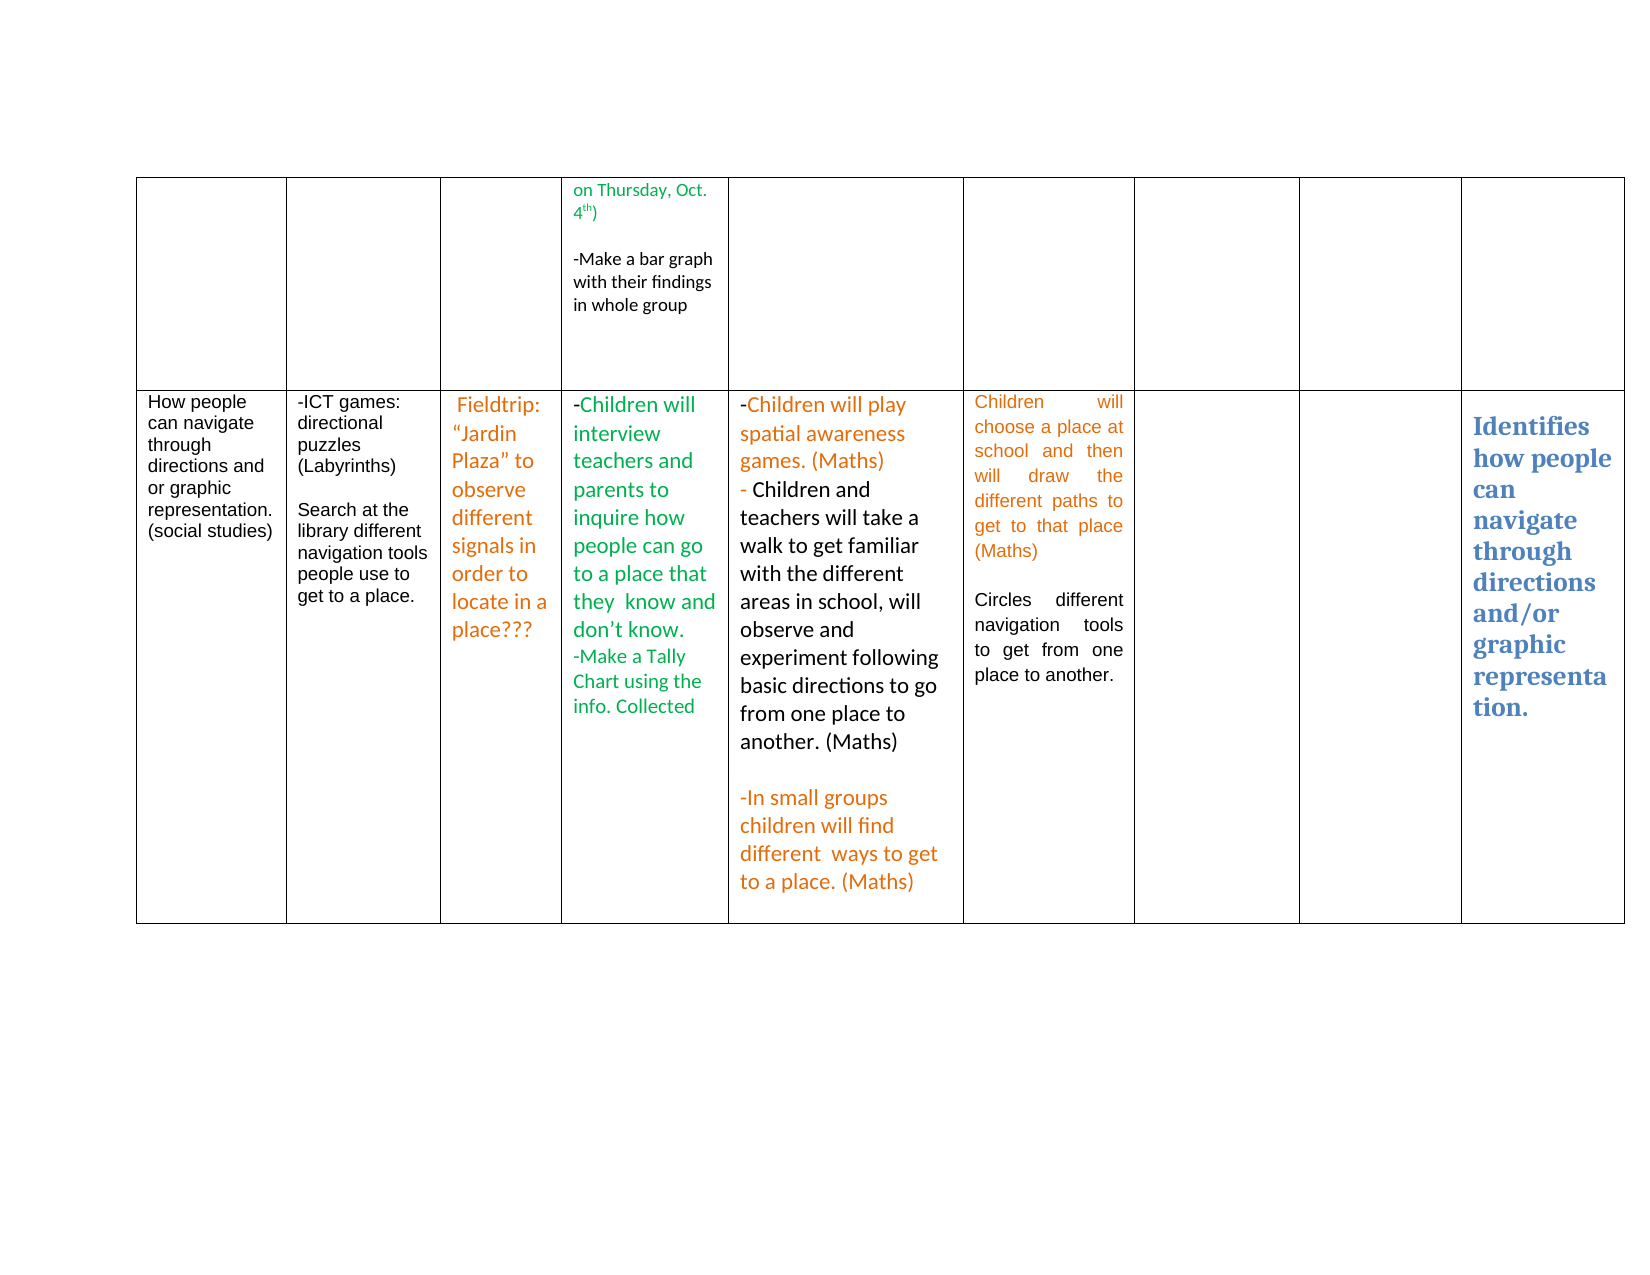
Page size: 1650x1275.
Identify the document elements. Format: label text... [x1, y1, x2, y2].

table_cell [1300, 178, 1461, 389]
table_cell -Children will play spatial awareness games. (Maths) - Children and teachers will take a walk to get familiar with the different areas in school, will observe and experiment following basic directions to go from one place to another. (Maths) -In small groups children will find different ways to get to a place. (Maths) [729, 391, 963, 923]
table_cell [729, 178, 963, 389]
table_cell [137, 178, 286, 389]
table_cell How people can navigate through directions and or graphic representation. (social studies) [137, 391, 286, 923]
table_cell [1300, 391, 1461, 923]
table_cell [562, 178, 728, 389]
table_cell [1135, 178, 1299, 389]
table_cell Children will choose a place at school and then will draw the different paths to get to that place (Maths) Circles different navigation tools to get from one place to another. [964, 391, 1134, 923]
table_cell [441, 178, 561, 389]
table_cell -Children will interview teachers and parents to inquire how people can go to a place that they know and don’t know. -Make a Tally Chart using the info. Collected [562, 391, 728, 923]
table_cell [964, 178, 1134, 389]
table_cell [1462, 178, 1624, 389]
table_cell [1135, 391, 1299, 923]
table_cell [287, 178, 440, 389]
table_cell -ICT games: directional puzzles (Labyrinths) Search at the library different navigation tools people use to get to a place. [287, 391, 440, 923]
table_cell Fieldtrip: “Jardin Plaza” to observe different signals in order to locate in a place??? [441, 391, 561, 923]
table_cell Identifies how people can navigate through directions and/or graphic representation. [1462, 391, 1624, 923]
